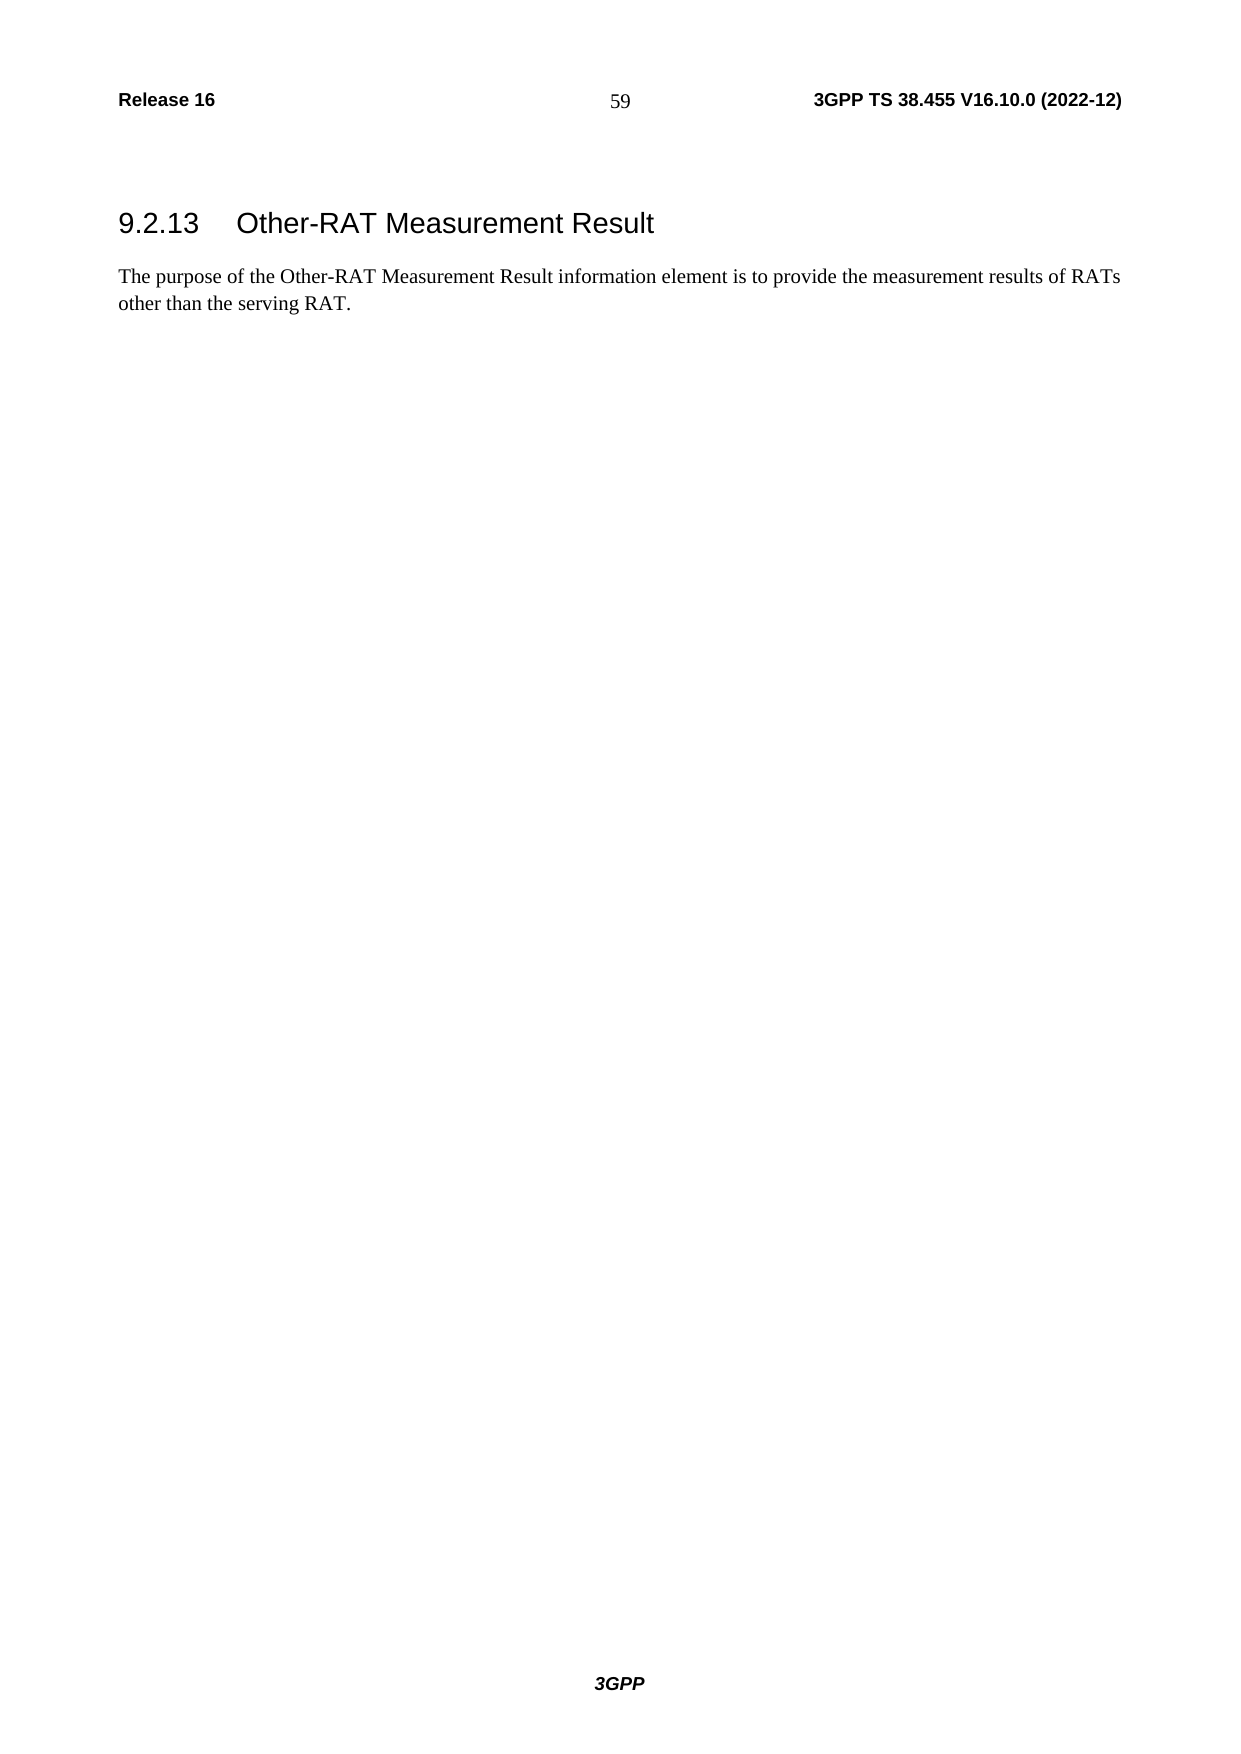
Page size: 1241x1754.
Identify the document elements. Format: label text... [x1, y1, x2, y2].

subtitle 9.2.13 Other-RAT Measurement Result [118, 206, 1122, 240]
text The purpose of the Other-RAT Measurement Result information element is to provide the measurement results of RATs other than the serving RAT. [118, 264, 1122, 315]
